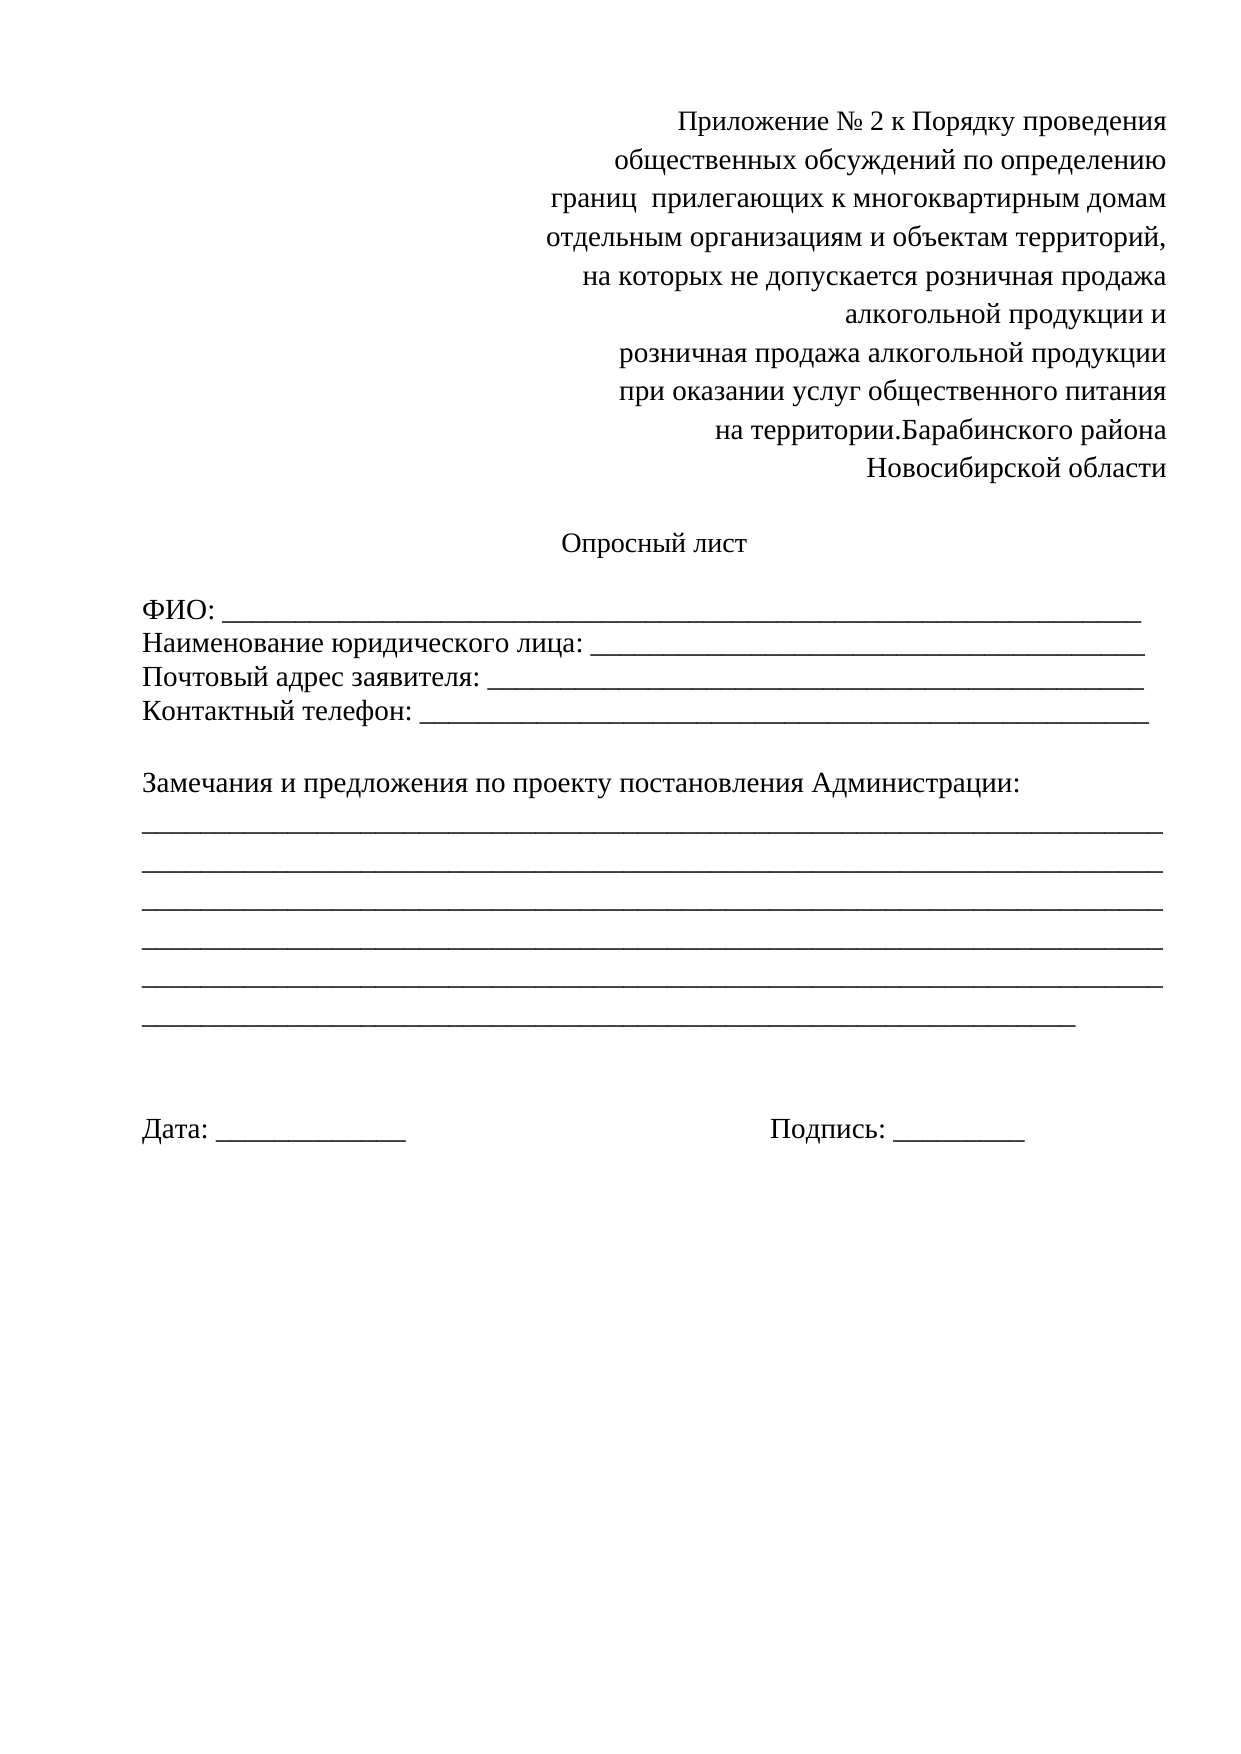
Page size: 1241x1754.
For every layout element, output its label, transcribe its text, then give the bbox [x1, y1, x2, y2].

text Опросный лист [142, 526, 1167, 558]
text розничная продажа алкогольной продукции [142, 335, 1167, 368]
text ФИО: _______________________________________________________________ [142, 592, 1167, 626]
text Контактный телефон: __________________________________________________ [142, 693, 1167, 726]
text при оказании услуг общественного питания [142, 373, 1167, 407]
text границ прилегающих к многоквартирным домам [142, 181, 1167, 214]
text на которых не допускается розничная продажа [142, 258, 1167, 291]
text Приложение № 2 к Порядку проведения [142, 103, 1167, 137]
text общественных обсуждений по определению [142, 142, 1167, 176]
text Новосибирской области [142, 450, 1167, 484]
text отдельным организациям и объектам территорий, [142, 219, 1167, 253]
text Наименование юридического лица: ______________________________________ [142, 626, 1167, 659]
text Дата: _____________ Подпись: _________ [142, 1112, 1167, 1145]
text алкогольной продукции и [142, 296, 1167, 330]
text Замечания и предложения по проекту постановления Администрации: ______________________________________________________________________________________________________________________________________________________________________________________________________________________________________________________________________________________________________________________________________________________________________________________________________________________________ [142, 765, 1167, 1029]
text Почтовый адрес заявителя: _____________________________________________ [142, 659, 1167, 693]
text на территории.Барабинского района [142, 412, 1167, 445]
